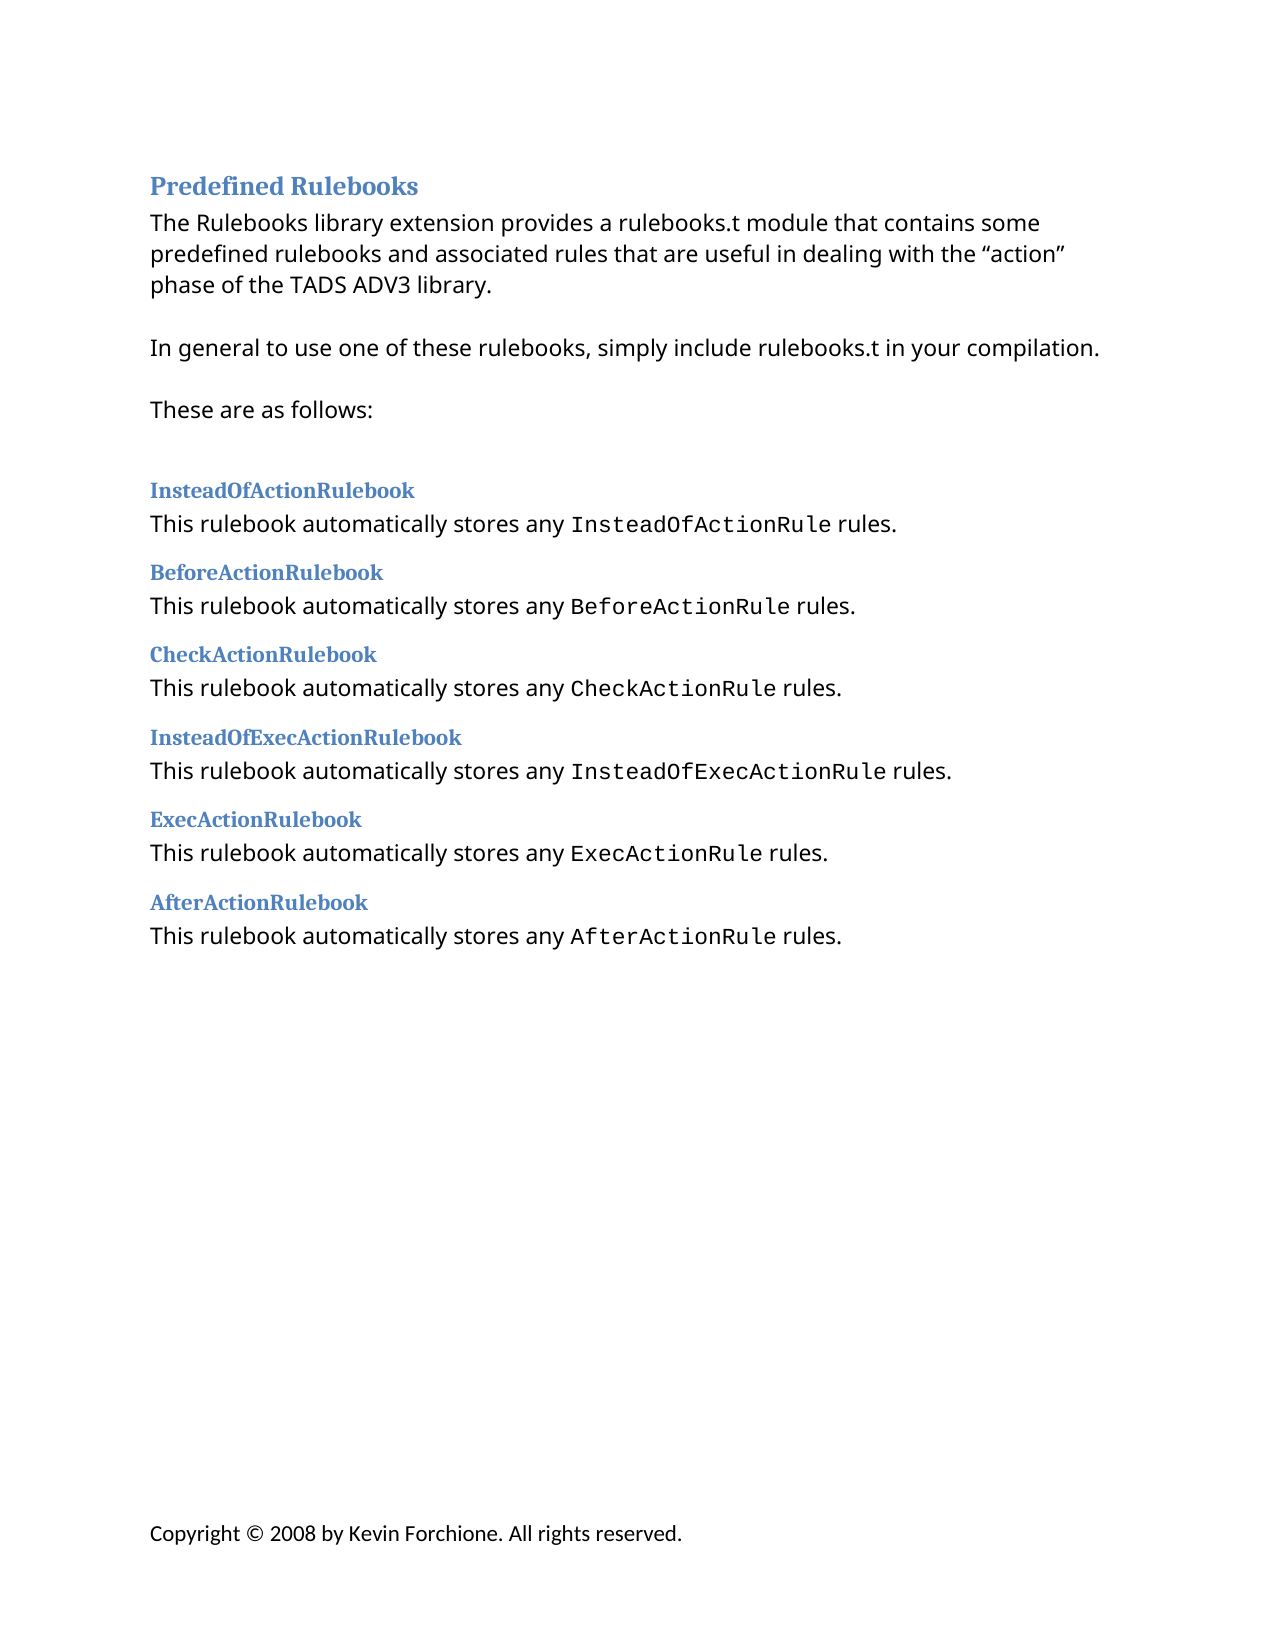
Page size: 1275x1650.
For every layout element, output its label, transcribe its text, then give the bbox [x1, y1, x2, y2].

subtitle InsteadOfExecActionRulebook [150, 724, 1125, 751]
subtitle ExecActionRulebook [150, 807, 1125, 833]
text This rulebook automatically stores any CheckActionRule rules. [150, 672, 1125, 704]
subtitle BeforeActionRulebook [150, 560, 1125, 586]
text This rulebook automatically stores any InsteadOfActionRule rules. [150, 508, 1125, 539]
text This rulebook automatically stores any AfterActionRule rules. [150, 919, 1125, 951]
subtitle AfterActionRulebook [150, 889, 1125, 916]
subtitle CheckActionRulebook [150, 642, 1125, 668]
subtitle Predefined Rulebooks [150, 171, 1125, 202]
text These are as follows: [150, 394, 1125, 425]
text In general to use one of these rulebooks, simply include rulebooks.t in your compilation. [150, 332, 1125, 363]
text This rulebook automatically stores any BeforeActionRule rules. [150, 590, 1125, 621]
text This rulebook automatically stores any ExecActionRule rules. [150, 837, 1125, 868]
text The Rulebooks library extension provides a rulebooks.t module that contains some predefined rulebooks and associated rules that are useful in dealing with the “action” phase of the TADS ADV3 library. [150, 207, 1125, 300]
subtitle InsteadOfActionRulebook [150, 477, 1125, 504]
text This rulebook automatically stores any InsteadOfExecActionRule rules. [150, 755, 1125, 786]
